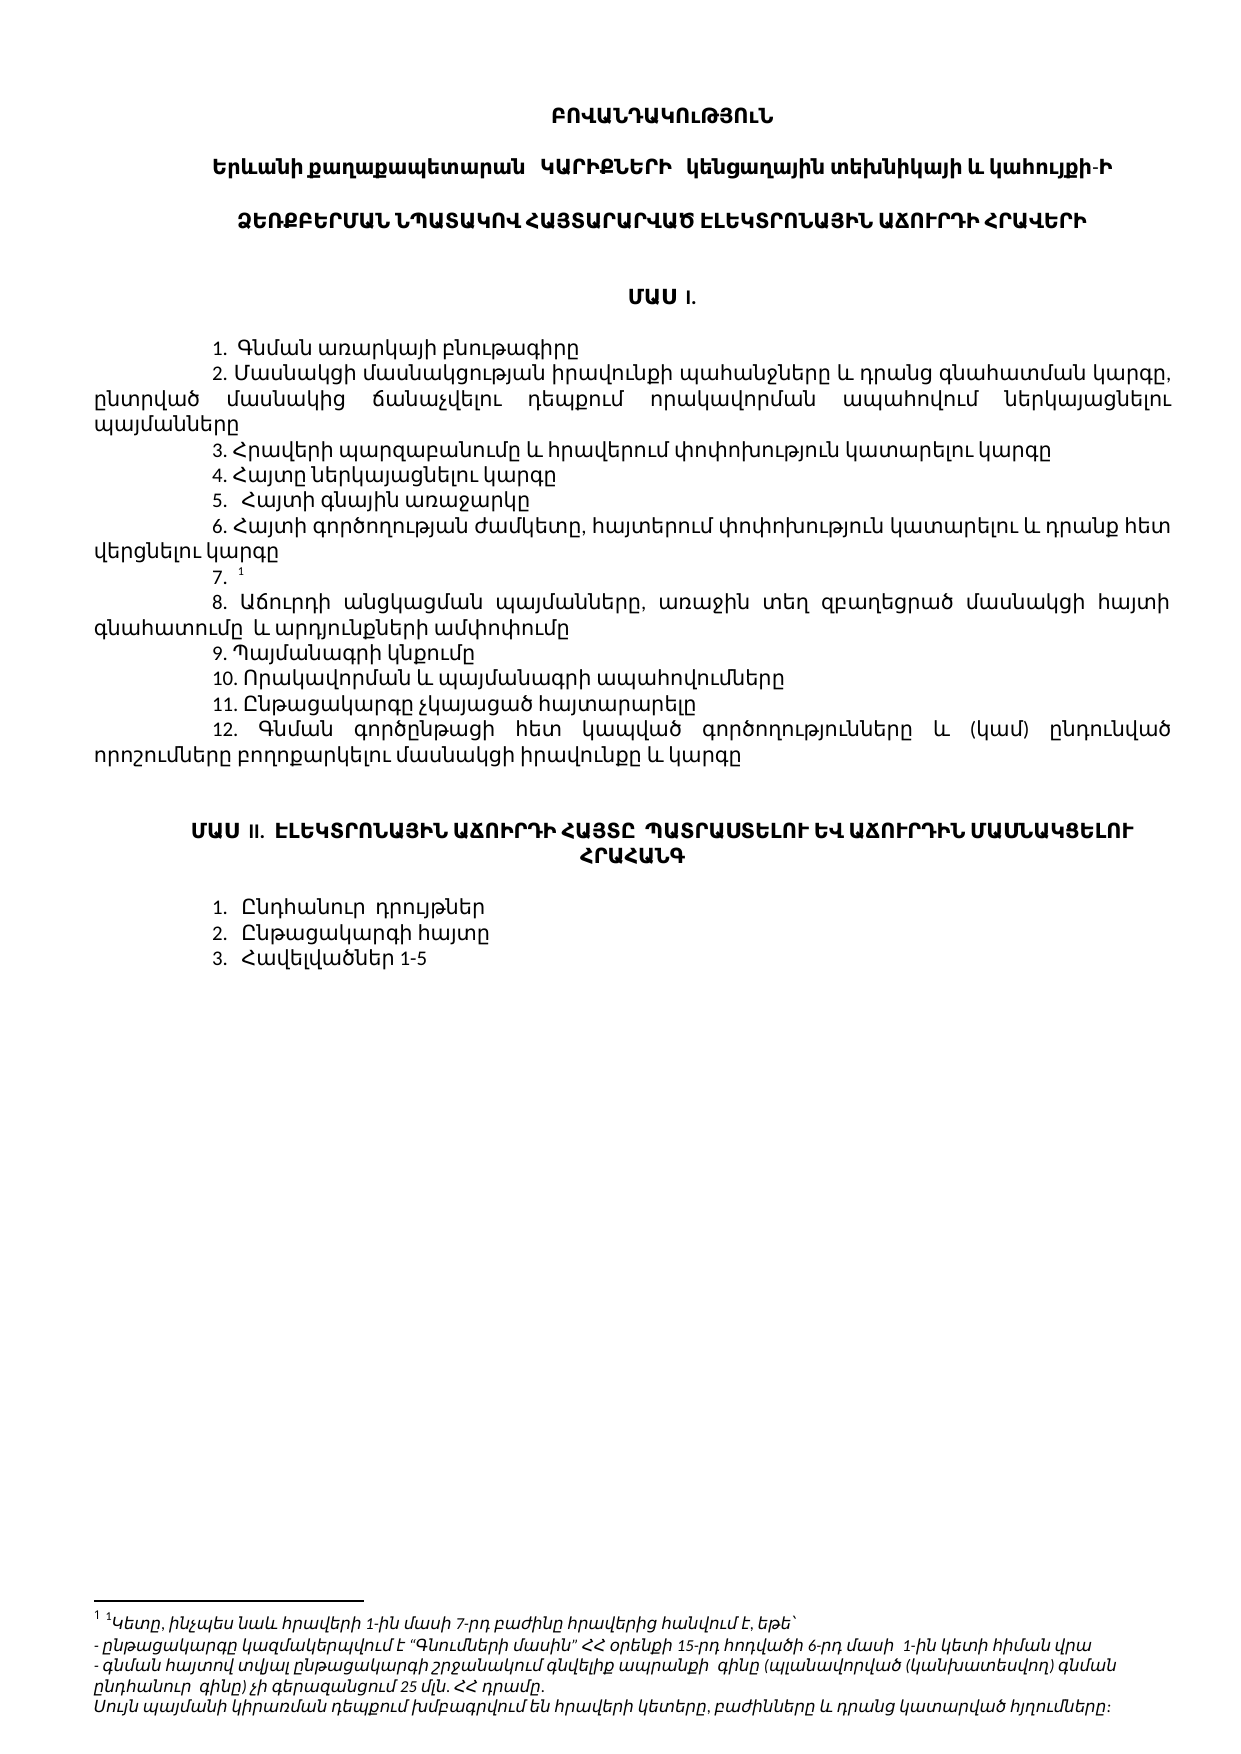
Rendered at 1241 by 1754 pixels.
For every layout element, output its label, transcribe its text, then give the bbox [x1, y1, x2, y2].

text 1. Ընդհանուր դրույթներ [94, 894, 1171, 920]
text 5. Հայտի գնային առաջարկը [94, 488, 1171, 513]
text 3. Հավելվածներ 1-5 [94, 945, 1171, 971]
text 10. Որակավորման և պայմանագրի ապահովումները [94, 666, 1171, 691]
text ՁԵՌՔԲԵՐՄԱՆ ՆՊԱՏԱԿՈՎ ՀԱՅՏԱՐԱՐՎԱԾ ԷԼԵԿՏՐՈՆԱՅԻՆ ԱՃՈՒՐԴԻ ՀՐԱՎԵՐԻ [94, 208, 1171, 233]
text Երևանի քաղաքապետարան ԿԱՐԻՔՆԵՐԻ կենցաղային տեխնիկայի և կահույքի-Ի [94, 154, 1171, 179]
text 11. Ընթացակարգը չկայացած հայտարարելը [94, 691, 1171, 716]
text ԲՈՎԱՆԴԱԿՈւԹՅՈւՆ [94, 103, 1171, 128]
text 7. 1 [94, 564, 1171, 589]
text ՄԱՍ I. [94, 284, 1171, 310]
text 6. Հայտի գործողության ժամկետը, հայտերում փոփոխություն կատարելու և դրանք հետ վերցնելու կարգը [94, 513, 1171, 564]
text 8. Աճուրդի անցկացման պայմանները, առաջին տեղ զբաղեցրած մասնակցի հայտի գնահատումը և արդյունքների ամփոփումը [94, 589, 1171, 640]
text 4. Հայտը ներկայացնելու կարգը [94, 462, 1171, 488]
text ՄԱՍ II. ԷԼԵԿՏՐՈՆԱՅԻՆ ԱՃՈԻՐԴԻ ՀԱՅՏԸ ՊԱՏՐԱՍՏԵԼՈՒ ԵՎ ԱՃՈՒՐԴԻՆ ՄԱՍՆԱԿՑԵԼՈՒ ՀՐԱՀԱՆԳ [94, 818, 1171, 869]
text 3. Հրավերի պարզաբանումը և հրավերում փոփոխություն կատարելու կարգը [94, 437, 1171, 462]
text 2. Ընթացակարգի հայտը [94, 920, 1171, 945]
text 1. Գնման առարկայի բնութագիրը [94, 335, 1171, 361]
text 12. Գնման գործընթացի հետ կապված գործողությունները և (կամ) ընդունված որոշումները բողոքարկելու մասնակցի իրավունքը և կարգը [94, 716, 1171, 767]
text 2. Մասնակցի մասնակցության իրավունքի պահանջները և դրանց գնահատման կարգը, ընտրված մասնակից ճանաչվելու դեպքում որակավորման ապահովում ներկայացնելու պայմանները [94, 361, 1171, 437]
text 9. Պայմանագրի կնքումը [94, 640, 1171, 666]
